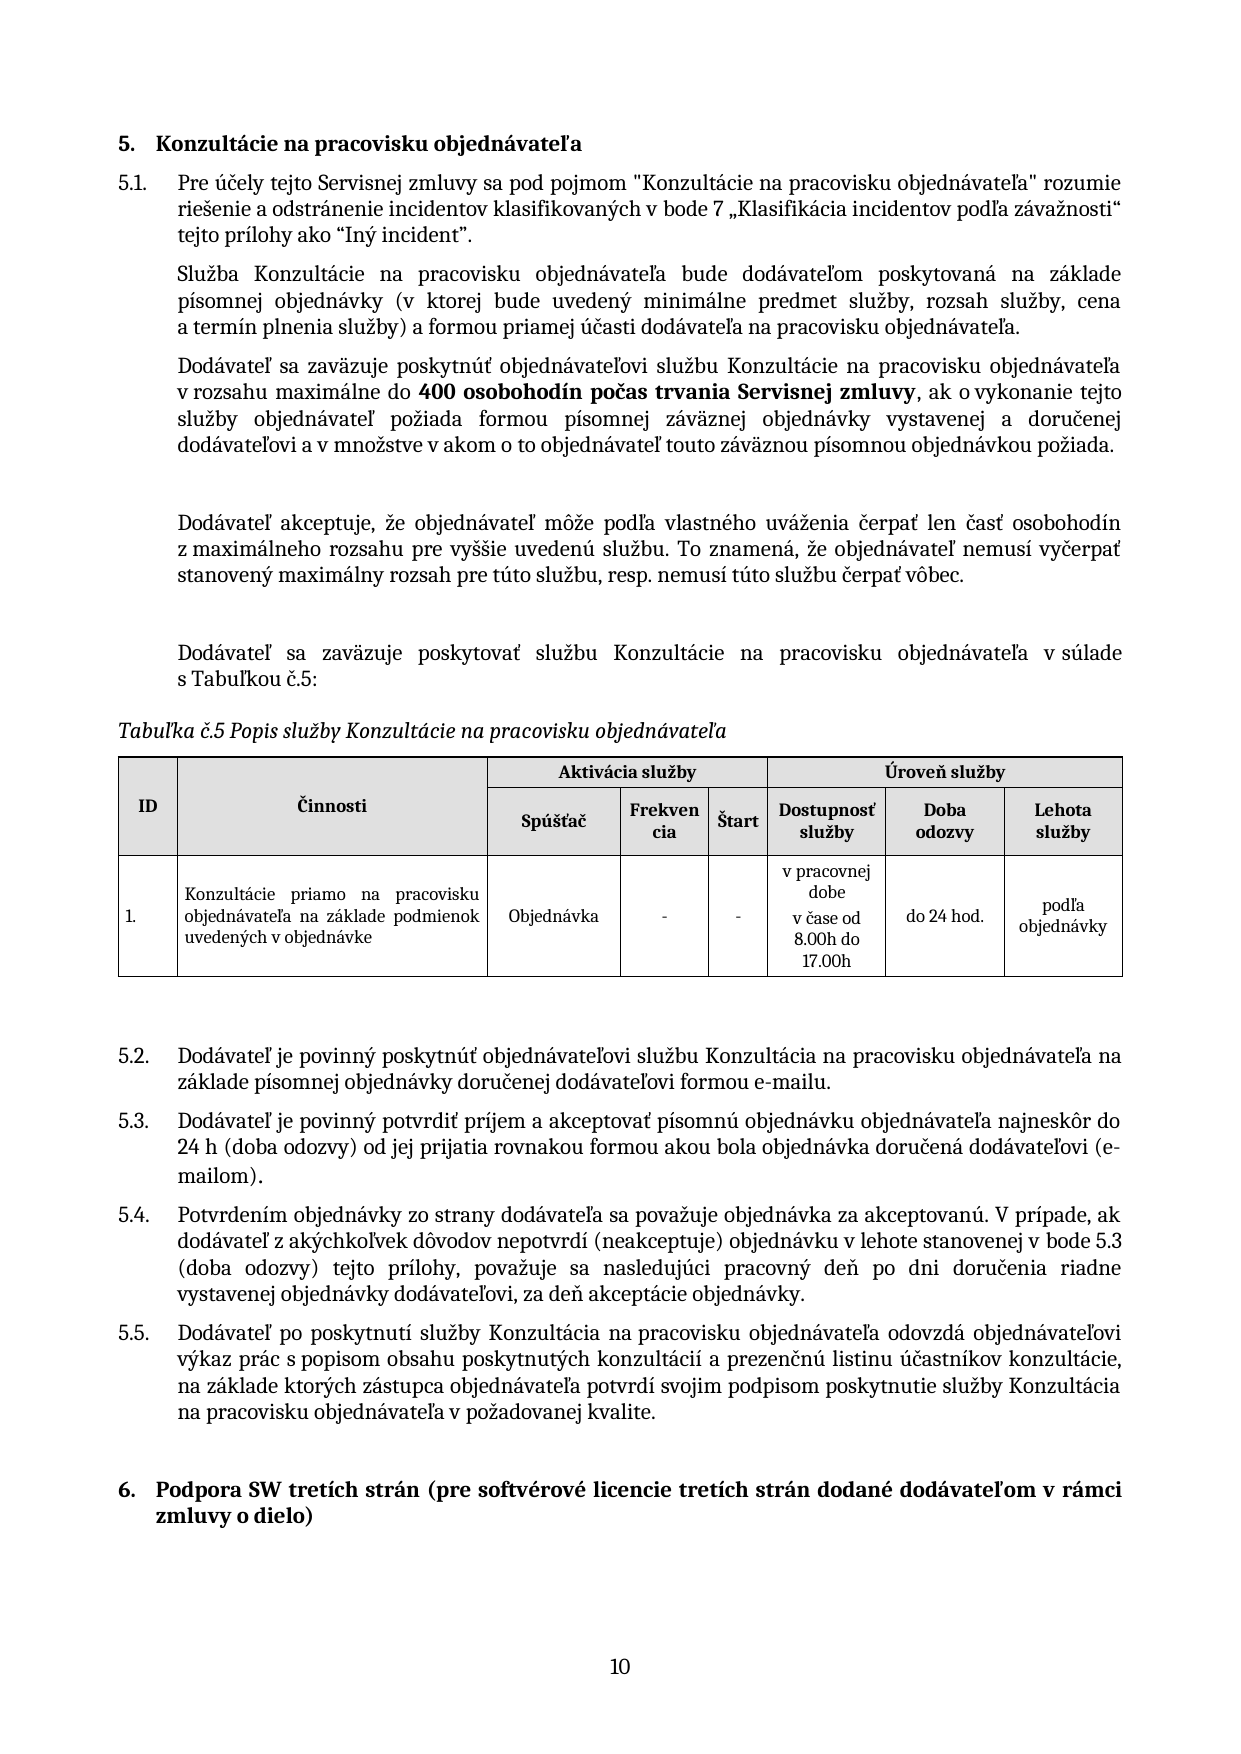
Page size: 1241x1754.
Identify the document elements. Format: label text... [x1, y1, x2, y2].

text Tabuľka č.5 Popis služby Konzultácie na pracovisku objednávateľa [118, 717, 1122, 744]
list Potvrdením objednávky zo strany dodávateľa sa považuje objednávka za akceptovanú. V prípade, ak dodávateľ z akýchkoľvek dôvodov nepotvrdí (neakceptuje) objednávku v lehote stanovenej v bode 5.3 (doba odozvy) tejto prílohy, považuje sa nasledujúci pracovný deň po dni doručenia riadne vystavenej objednávky dodávateľovi, za deň akceptácie objednávky. [118, 1202, 1122, 1307]
text Dodávateľ sa zaväzuje poskytnúť objednávateľovi službu Konzultácie na pracovisku objednávateľa v rozsahu maximálne do 400 osobohodín počas trvania Servisnej zmluvy, ak o vykonanie tejto služby objednávateľ požiada formou písomnej záväznej objednávky vystavenej a doručenej dodávateľovi a v množstve v akom o to objednávateľ touto záväznou písomnou objednávkou požiada. [177, 353, 1122, 458]
table_cell Spúšťač [488, 788, 620, 855]
table_cell Doba odozvy [886, 788, 1004, 855]
table_header Aktivácia služby [488, 758, 767, 787]
table_cell Objednávka [488, 856, 620, 976]
list Pre účely tejto Servisnej zmluvy sa pod pojmom "Konzultácie na pracovisku objednávateľa" rozumie riešenie a odstránenie incidentov klasifikovaných v bode 7 „Klasifikácia incidentov podľa závažnosti“ tejto prílohy ako “Iný incident”. [118, 169, 1122, 248]
table_cell - [709, 856, 767, 976]
list Dodávateľ je povinný potvrdiť príjem a akceptovať písomnú objednávku objednávateľa najneskôr do 24 h (doba odozvy) od jej prijatia rovnakou formou akou bola objednávka doručená dodávateľovi (e-mailom). [118, 1108, 1122, 1189]
text Služba Konzultácie na pracovisku objednávateľa bude dodávateľom poskytovaná na základe písomnej objednávky (v ktorej bude uvedený minimálne predmet služby, rozsah služby, cena a termín plnenia služby) a formou priamej účasti dodávateľa na pracovisku objednávateľa. [177, 261, 1122, 340]
table_cell Frekvencia [621, 788, 708, 855]
table_cell 1. [119, 856, 177, 976]
list Podpora SW tretích strán (pre softvérové licencie tretích strán dodané dodávateľom v rámci zmluvy o dielo) [118, 1477, 1122, 1529]
table_cell - [621, 856, 708, 976]
table_cell Konzultácie priamo na pracovisku objednávateľa na základe podmienok uvedených v objednávke [178, 856, 487, 976]
table_cell do 24 hod. [886, 856, 1004, 976]
list Dodávateľ po poskytnutí služby Konzultácia na pracovisku objednávateľa odovzdá objednávateľovi výkaz prác s popisom obsahu poskytnutých konzultácií a prezenčnú listinu účastníkov konzultácie, na základe ktorých zástupca objednávateľa potvrdí svojim podpisom poskytnutie služby Konzultácia na pracovisku objednávateľa v požadovanej kvalite. [118, 1320, 1122, 1425]
table_cell Štart [709, 788, 767, 855]
list Konzultácie na pracovisku objednávateľa [118, 131, 1122, 157]
text Dodávateľ sa zaväzuje poskytovať službu Konzultácie na pracovisku objednávateľa v súlade s Tabuľkou č.5: [177, 640, 1122, 692]
table_cell podľa objednávky [1005, 856, 1122, 976]
table_cell Lehota služby [1005, 788, 1122, 855]
table_cell Dostupnosť služby [768, 788, 885, 855]
list Dodávateľ je povinný poskytnúť objednávateľovi službu Konzultácia na pracovisku objednávateľa na základe písomnej objednávky doručenej dodávateľovi formou e-mailu. [118, 1042, 1122, 1095]
text Dodávateľ akceptuje, že objednávateľ môže podľa vlastného uváženia čerpať len časť osobohodín z maximálneho rozsahu pre vyššie uvedenú službu. To znamená, že objednávateľ nemusí vyčerpať stanovený maximálny rozsah pre túto službu, resp. nemusí túto službu čerpať vôbec. [177, 509, 1122, 588]
table_cell v pracovnej dobe v čase od 8.00h do 17.00h [768, 856, 885, 976]
table_header Činnosti [178, 758, 487, 855]
table_header ID [119, 758, 177, 855]
table_header Úroveň služby [768, 758, 1122, 787]
